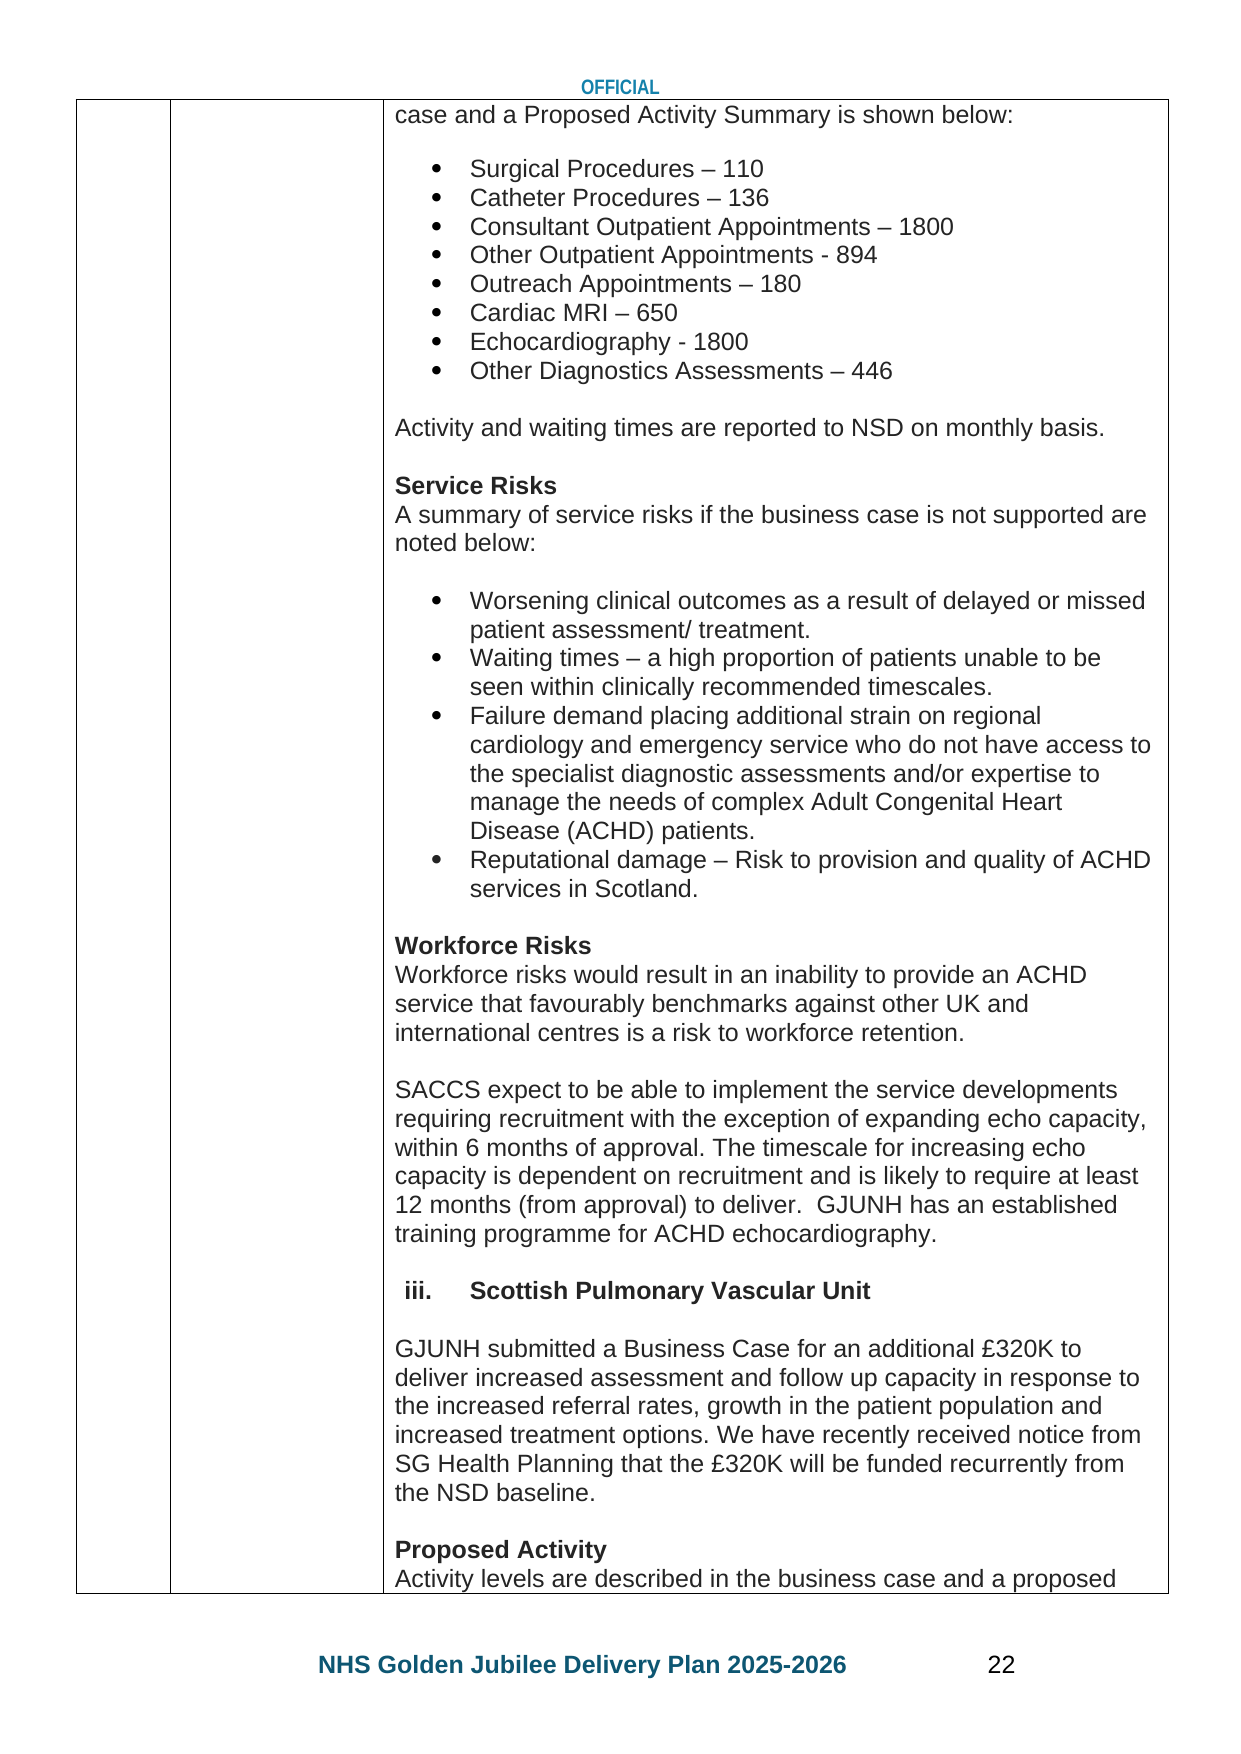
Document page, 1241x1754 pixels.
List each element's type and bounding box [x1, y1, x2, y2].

table_cell [384, 100, 1168, 1592]
table_cell [171, 100, 383, 1592]
table_cell [77, 100, 170, 1592]
